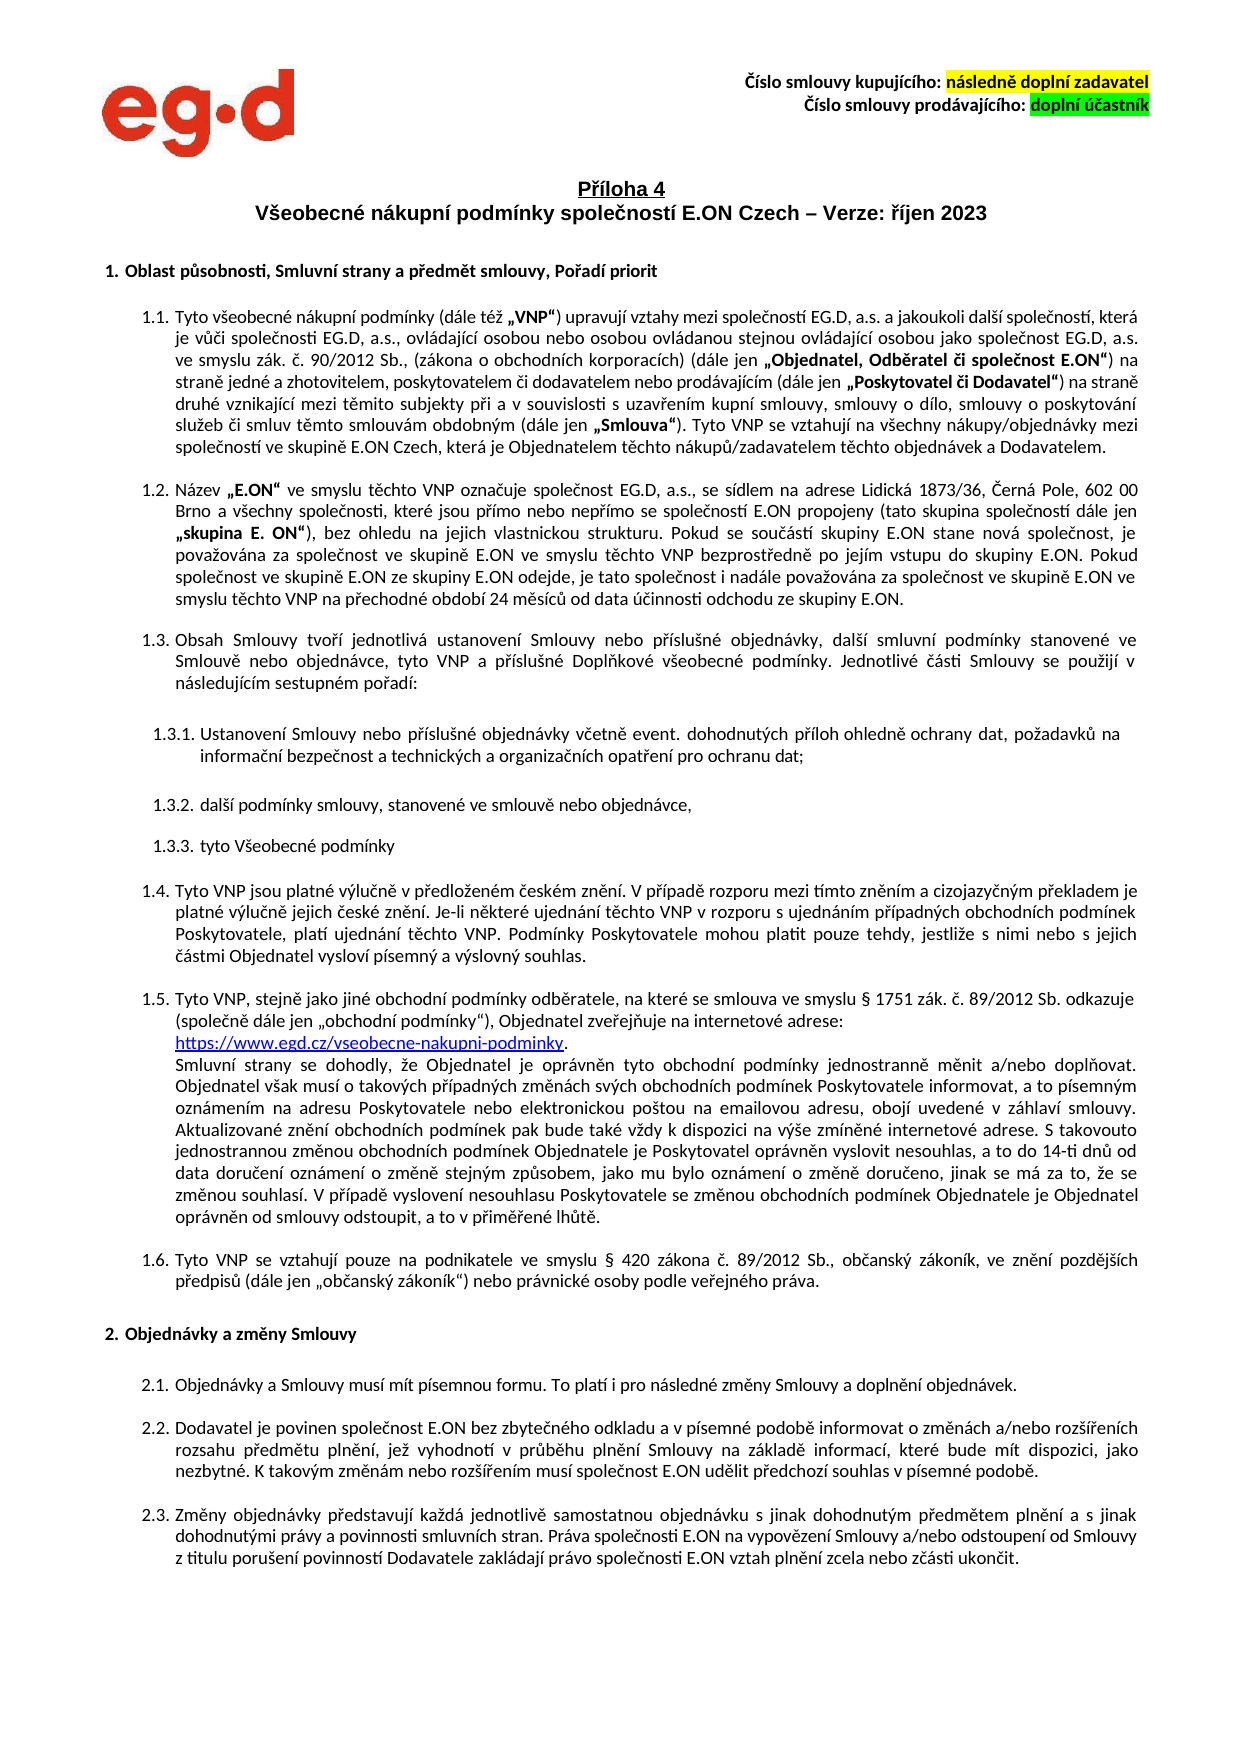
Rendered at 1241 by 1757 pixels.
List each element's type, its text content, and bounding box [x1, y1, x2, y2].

subtitle Oblast působnosti, Smluvní strany a předmět smlouvy, Pořadí priorit [104, 260, 1161, 283]
text https://www.egd.cz/vseobecne-nakupni-podminky. [175, 1032, 1161, 1053]
text Všeobecné nákupní podmínky společností E.ON Czech – Verze: říjen 2023 [81, 201, 1161, 225]
list Tyto VNP, stejně jako jiné obchodní podmínky odběratele, na které se smlouva ve smyslu § 1751 zák. č. 89/2012 Sb. odkazuje (společně dále jen „obchodní podmínky“), Objednatel zveřejňuje na internetové adrese: [141, 988, 1137, 1032]
picture [102, 69, 294, 157]
text informační bezpečnost a technických a organizačních opatření pro ochranu dat; [200, 744, 1161, 767]
list Název „E.ON“ ve smyslu těchto VNP označuje společnost EG.D, a.s., se sídlem na adrese Lidická 1873/36, Černá Pole, 602 00 Brno a všechny společnosti, které jsou přímo nebo nepřímo se společností E.ON propojeny (tato skupina společností dále jen „skupina E. ON“), bez ohledu na jejich vlastnickou strukturu. Pokud se součástí skupiny E.ON stane nová společnost, je považována za společnost ve skupině E.ON ve smyslu těchto VNP bezprostředně po jejím vstupu do skupiny E.ON. Pokud společnost ve skupině E.ON ze skupiny E.ON odejde, je tato společnost i nadále považována za společnost ve skupině E.ON ve smyslu těchto VNP na přechodné období 24 měsíců od data účinnosti odchodu ze skupiny E.ON. [141, 479, 1138, 609]
text Příloha 4 [81, 176, 1161, 200]
list Objednávky a Smlouvy musí mít písemnou formu. To platí i pro následné změny Smlouvy a doplnění objednávek. [141, 1373, 1161, 1396]
list Tyto VNP jsou platné výlučně v předloženém českém znění. V případě rozporu mezi tímto zněním a cizojazyčným překladem je platné výlučně jejich české znění. Je-li některé ujednání těchto VNP v rozporu s ujednáním případných obchodních podmínek Poskytovatele, platí ujednání těchto VNP. Podmínky Poskytovatele mohou platit pouze tehdy, jestliže s nimi nebo s jejich částmi Objednatel vysloví písemný a výslovný souhlas. [141, 880, 1138, 967]
list tyto Všeobecné podmínky [152, 834, 1161, 857]
list Dodavatel je povinen společnost E.ON bez zbytečného odkladu a v písemné podobě informovat o změnách a/nebo rozšířeních rozsahu předmětu plnění, jež vyhodnotí v průběhu plnění Smlouvy na základě informací, které bude mít dispozici, jako nezbytné. K takovým změnám nebo rozšířením musí společnost E.ON udělit předchozí souhlas v písemné podobě. [141, 1417, 1138, 1482]
list Ustanovení Smlouvy nebo příslušné objednávky včetně event. dohodnutých příloh ohledně ochrany dat, požadavků na [152, 722, 1161, 744]
list Tyto VNP se vztahují pouze na podnikatele ve smyslu § 420 zákona č. 89/2012 Sb., občanský zákoník, ve znění pozdějších předpisů (dále jen „občanský zákoník“) nebo právnické osoby podle veřejného práva. [141, 1248, 1138, 1292]
list Tyto všeobecné nákupní podmínky (dále též „VNP“) upravují vztahy mezi společností EG.D, a.s. a jakoukoli další společností, která je vůči společnosti EG.D, a.s., ovládající osobou nebo osobou ovládanou stejnou ovládající osobou jako společnost EG.D, a.s. ve smyslu zák. č. 90/2012 Sb., (zákona o obchodních korporacích) (dále jen „Objednatel, Odběratel či společnost E.ON“) na straně jedné a zhotovitelem, poskytovatelem či dodavatelem nebo prodávajícím (dále jen „Poskytovatel či Dodavatel“) na straně druhé vznikající mezi těmito subjekty při a v souvislosti s uzavřením kupní smlouvy, smlouvy o dílo, smlouvy o poskytování služeb či smluv těmto smlouvám obdobným (dále jen „Smlouva“). Tyto VNP se vztahují na všechny nákupy/objednávky mezi společností ve skupině E.ON Czech, která je Objednatelem těchto nákupů/zadavatelem těchto objednávek a Dodavatelem. [141, 306, 1139, 458]
list Obsah Smlouvy tvoří jednotlivá ustanovení Smlouvy nebo příslušné objednávky, další smluvní podmínky stanovené ve Smlouvě nebo objednávce, tyto VNP a příslušné Doplňkové všeobecné podmínky. Jednotlivé části Smlouvy se použijí v následujícím sestupném pořadí: [141, 629, 1137, 694]
text Smluvní strany se dohodly, že Objednatel je oprávněn tyto obchodní podmínky jednostranně měnit a/nebo doplňovat. Objednatel však musí o takových případných změnách svých obchodních podmínek Poskytovatele informovat, a to písemným oznámením na adresu Poskytovatele nebo elektronickou poštou na emailovou adresu, obojí uvedené v záhlaví smlouvy. Aktualizované znění obchodních podmínek pak bude také vždy k dispozici na výše zmíněné internetové adrese. S takovouto jednostrannou změnou obchodních podmínek Objednatele je Poskytovatel oprávněn vyslovit nesouhlas, a to do 14-ti dnů od data doručení oznámení o změně stejným způsobem, jako mu bylo oznámení o změně doručeno, jinak se má za to, že se změnou souhlasí. V případě vyslovení nesouhlasu Poskytovatele se změnou obchodních podmínek Objednatele je Objednatel oprávněn od smlouvy odstoupit, a to v přiměřené lhůtě. [175, 1053, 1139, 1228]
list další podmínky smlouvy, stanovené ve smlouvě nebo objednávce, [152, 794, 1161, 817]
list Změny objednávky představují každá jednotlivě samostatnou objednávku s jinak dohodnutým předmětem plnění a s jinak dohodnutými právy a povinnosti smluvních stran. Práva společnosti E.ON na vypovězení Smlouvy a/nebo odstoupení od Smlouvy z titulu porušení povinností Dodavatele zakládají právo společnosti E.ON vztah plnění zcela nebo zčásti ukončit. [141, 1504, 1138, 1569]
subtitle Objednávky a změny Smlouvy [104, 1322, 1161, 1345]
